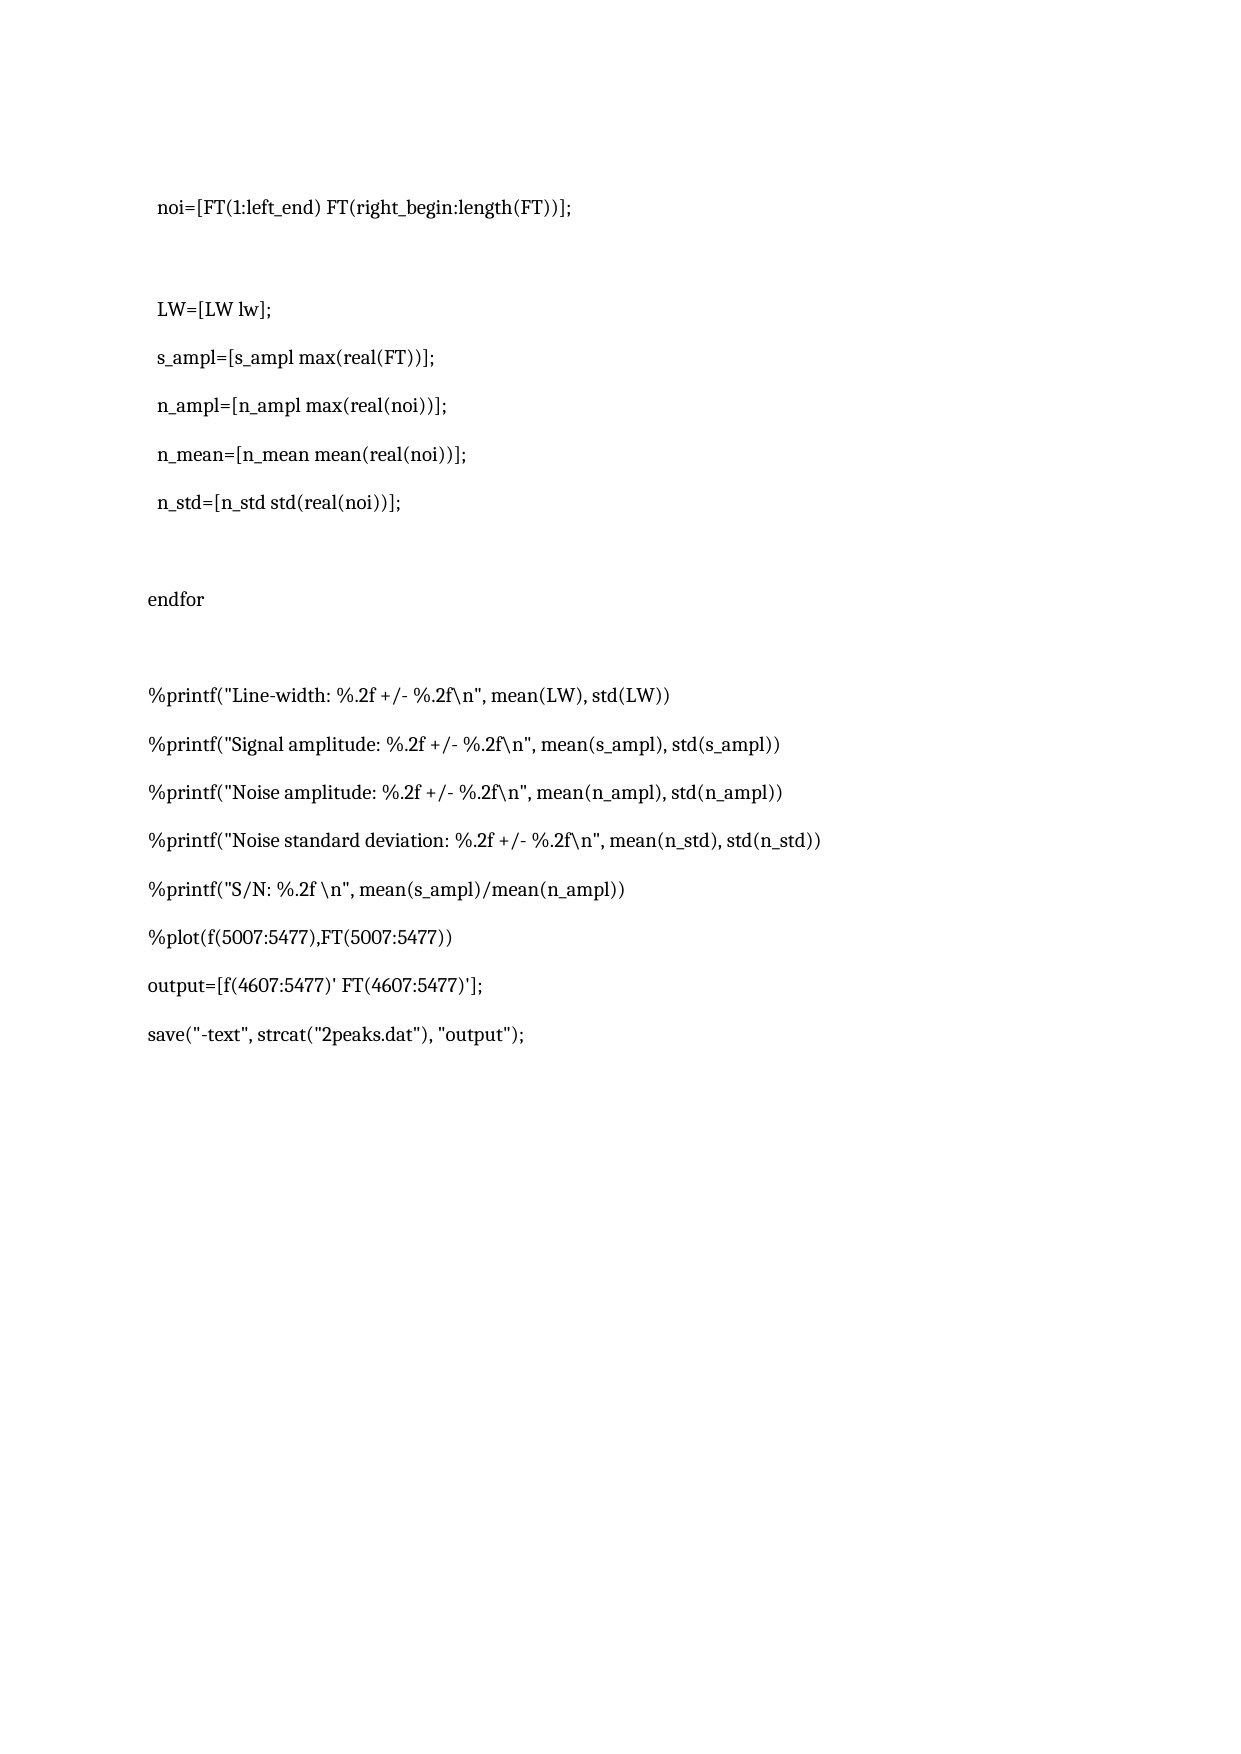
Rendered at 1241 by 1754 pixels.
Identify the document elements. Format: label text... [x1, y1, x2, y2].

text output=[f(4607:5477)' FT(4607:5477)']; [148, 974, 1093, 998]
text n_ampl=[n_ampl max(real(noi))]; [148, 394, 1093, 418]
text endfor [148, 587, 1093, 611]
text save("-text", strcat("2peaks.dat"), "output"); [148, 1022, 1093, 1046]
text %printf("Signal amplitude: %.2f +/- %.2f\n", mean(s_ampl), std(s_ampl)) [148, 732, 1093, 756]
text n_mean=[n_mean mean(real(noi))]; [148, 442, 1093, 466]
text LW=[LW lw]; [148, 297, 1093, 321]
text %printf("S/N: %.2f \n", mean(s_ampl)/mean(n_ampl)) [148, 877, 1093, 901]
text %printf("Noise amplitude: %.2f +/- %.2f\n", mean(n_ampl), std(n_ampl)) [148, 781, 1093, 804]
text s_ampl=[s_ampl max(real(FT))]; [148, 346, 1093, 369]
text %plot(f(5007:5477),FT(5007:5477)) [148, 926, 1093, 949]
text %printf("Noise standard deviation: %.2f +/- %.2f\n", mean(n_std), std(n_std)) [148, 829, 1093, 853]
text n_std=[n_std std(real(noi))]; [148, 491, 1093, 514]
text noi=[FT(1:left_end) FT(right_begin:length(FT))]; [148, 196, 1093, 220]
text %printf("Line-width: %.2f +/- %.2f\n", mean(LW), std(LW)) [148, 684, 1093, 708]
